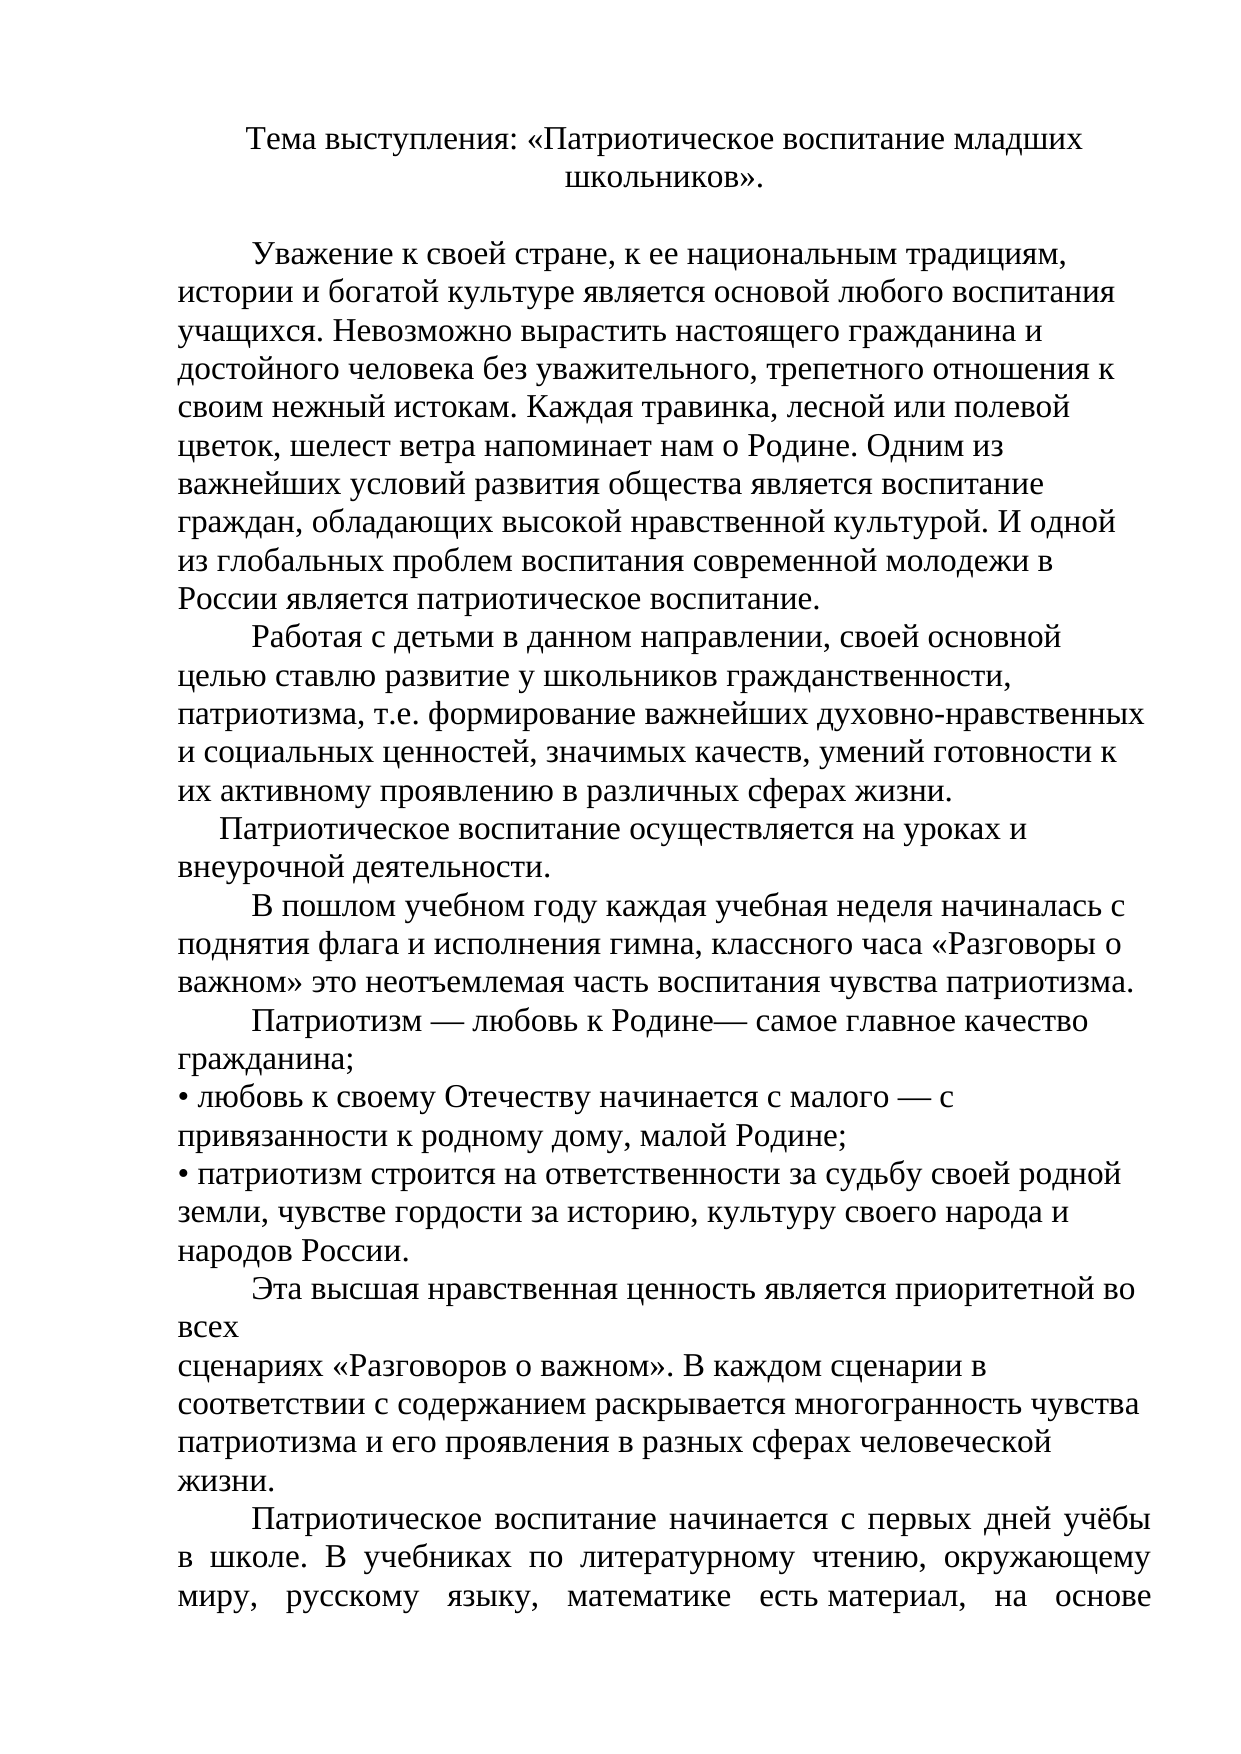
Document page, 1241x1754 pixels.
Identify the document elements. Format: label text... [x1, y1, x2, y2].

text Уважение к своей стране, к ее национальным традициям, истории и богатой культуре является основой любого воспитания учащихся. Невозможно вырастить настоящего гражданина и достойного человека без уважительного, трепетного отношения к своим нежный истокам. Каждая травинка, лесной или полевой цветок, шелест ветра напоминает нам о Родине. Одним из важнейших условий развития общества является воспитание граждан, обладающих высокой нравственной культурой. И одной из глобальных проблем воспитания современной молодежи в России является патриотическое воспитание. [177, 233, 1152, 616]
text сценариях «Разговоров о важном». В каждом сценарии в соответствии с содержанием раскрывается многогранность чувства патриотизма и его проявления в разных сферах человеческой жизни. [177, 1345, 1152, 1498]
text Эта высшая нравственная ценность является приоритетной во всех [177, 1268, 1152, 1345]
text Работая с детьми в данном направлении, своей основной целью ставлю развитие у школьников гражданственности, патриотизма, т.е. формирование важнейших духовно-нравственных и социальных ценностей, значимых качеств, умений готовности к их активному проявлению в различных сферах жизни. [177, 616, 1152, 808]
text Патриотическое воспитание осуществляется на уроках и внеурочной деятельности. [177, 808, 1152, 885]
text земли, чувстве гордости за историю, культуру своего народа и народов России. [177, 1191, 1152, 1268]
text гражданина; [177, 1038, 1152, 1076]
text Патриотизм — любовь к Родине— самое главное качество [177, 1000, 1152, 1038]
text • патриотизм строится на ответственности за судьбу своей родной [177, 1153, 1152, 1191]
text • любовь к своему Отечеству начинается с малого — с привязанности к родному дому, малой Родине; [177, 1076, 1152, 1153]
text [177, 1498, 1152, 1613]
text Тема выступления: «Патриотическое воспитание младших школьников». [177, 118, 1152, 195]
text В пошлом учебном году каждая учебная неделя начиналась с поднятия флага и исполнения гимна, классного часа «Разговоры о важном» это неотъемлемая часть воспитания чувства патриотизма. [177, 885, 1152, 1000]
